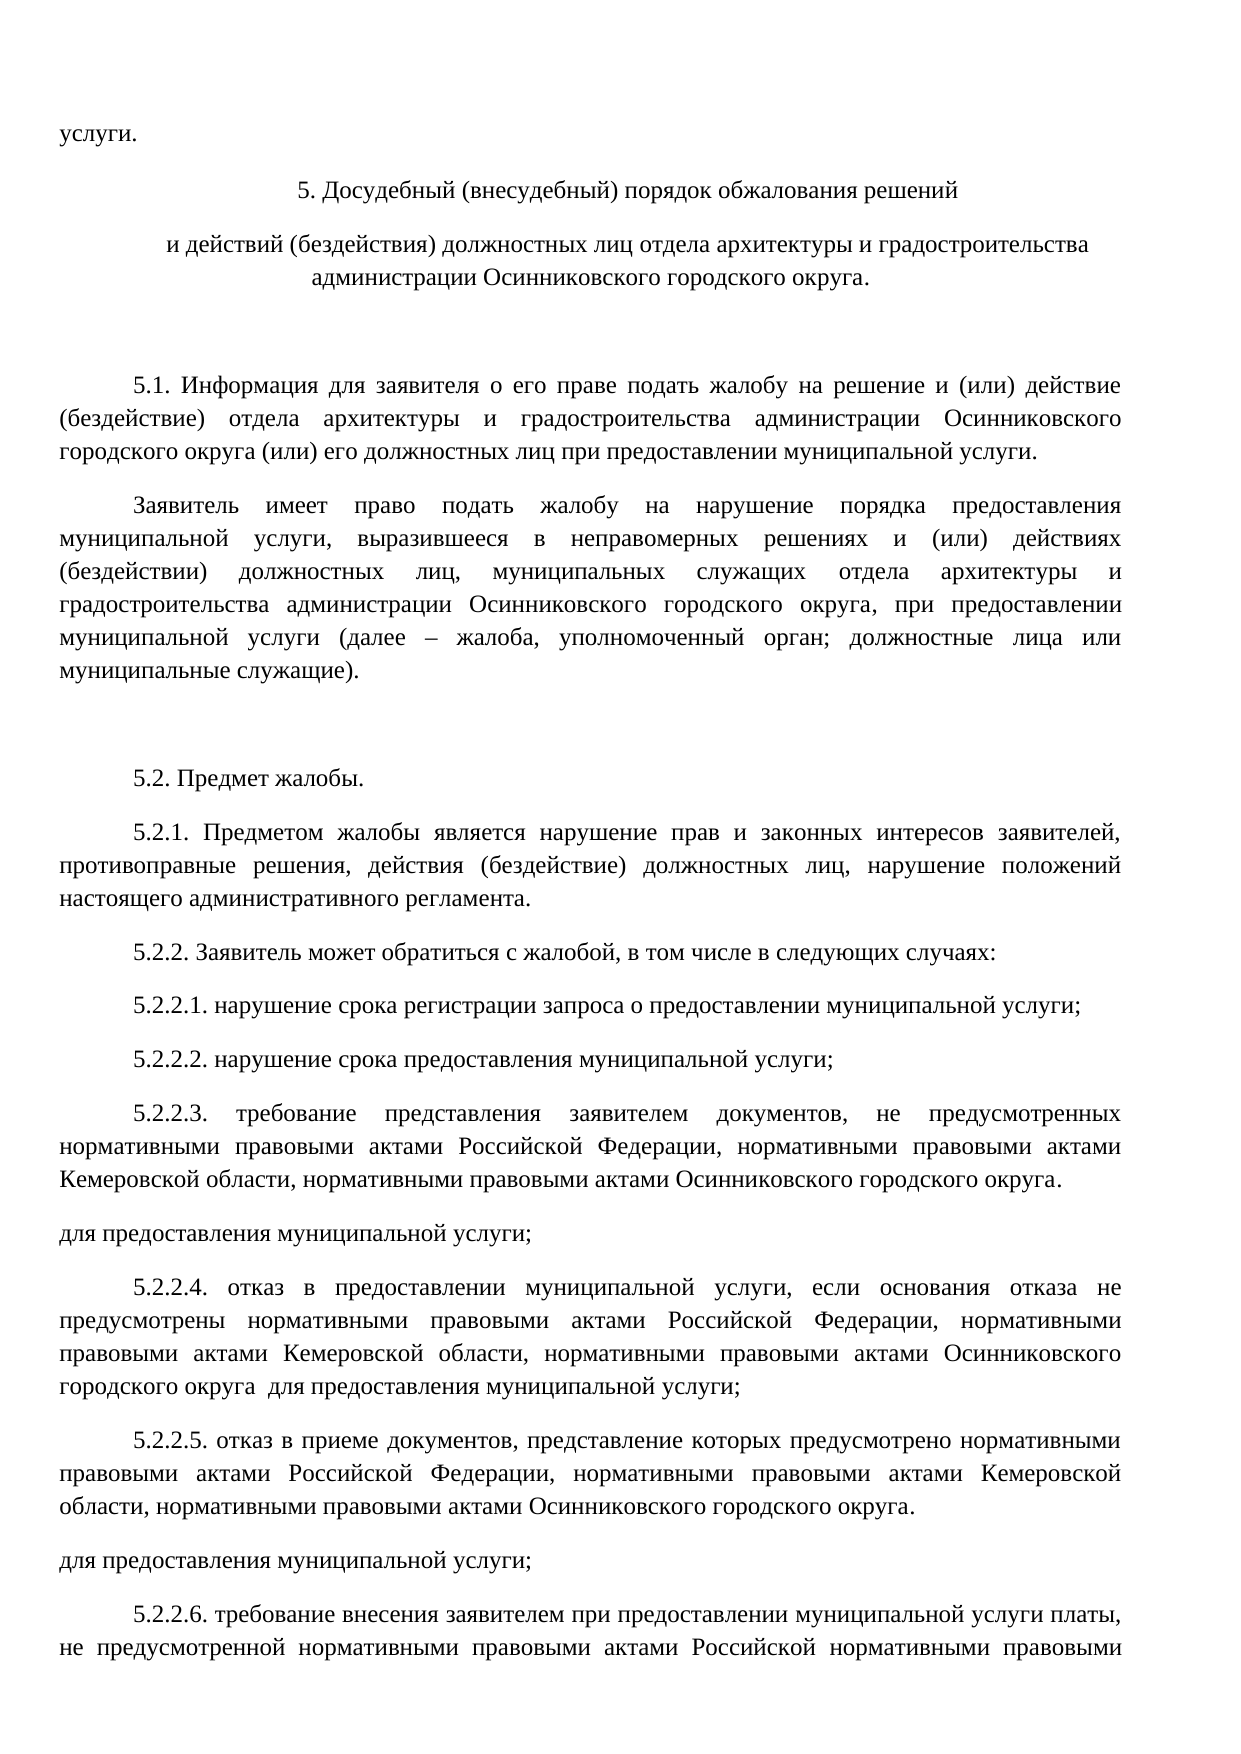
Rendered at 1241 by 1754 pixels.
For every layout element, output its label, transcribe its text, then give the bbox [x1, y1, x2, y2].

text 5.2.2.3. требование представления заявителем документов, не предусмотренных нормативными правовыми актами Российской Федерации, нормативными правовыми актами Кемеровской области, нормативными правовыми актами Осинниковского городского округа. [59, 1098, 1122, 1193]
text и действий (бездействия) должностных лиц отдела архитектуры и градостроительства администрации Осинниковского городского округа. [59, 229, 1122, 291]
text 5.2.2.5. отказ в приеме документов, представление которых предусмотрено нормативными правовыми актами Российской Федерации, нормативными правовыми актами Кемеровской области, нормативными правовыми актами Осинниковского городского округа. [59, 1425, 1122, 1520]
text Заявитель имеет право подать жалобу на нарушение порядка предоставления муниципальной услуги, выразившееся в неправомерных решениях и (или) действиях (бездействии) должностных лиц, муниципальных служащих отдела архитектуры и градостроительства администрации Осинниковского городского округа, при предоставлении муниципальной услуги (далее – жалоба, уполномоченный орган; должностные лица или муниципальные служащие). [59, 490, 1122, 684]
text 5.2.2.4. отказ в предоставлении муниципальной услуги, если основания отказа не предусмотрены нормативными правовыми актами Российской Федерации, нормативными правовыми актами Кемеровской области, нормативными правовыми актами Осинниковского городского округа для предоставления муниципальной услуги; [59, 1272, 1122, 1400]
text 5. Досудебный (внесудебный) порядок обжалования решений [59, 176, 1122, 204]
text 5.2.2.1. нарушение срока регистрации запроса о предоставлении муниципальной услуги; [59, 991, 1122, 1019]
text для предоставления муниципальной услуги; [59, 1218, 1122, 1247]
text 5.2. Предмет жалобы. [59, 763, 1122, 792]
text 5.2.1. Предметом жалобы является нарушение прав и законных интересов заявителей, противоправные решения, действия (бездействие) должностных лиц, нарушение положений настоящего административного регламента. [59, 817, 1122, 912]
text 5.1. Информация для заявителя о его праве подать жалобу на решение и (или) действие (бездействие) отдела архитектуры и градостроительства администрации Осинниковского городского округа (или) его должностных лиц при предоставлении муниципальной услуги. [59, 370, 1122, 465]
text для предоставления муниципальной услуги; [59, 1545, 1122, 1573]
text 5.2.2.2. нарушение срока предоставления муниципальной услуги; [59, 1044, 1122, 1073]
text 5.2.2. Заявитель может обратиться с жалобой, в том числе в следующих случаях: [59, 937, 1122, 965]
